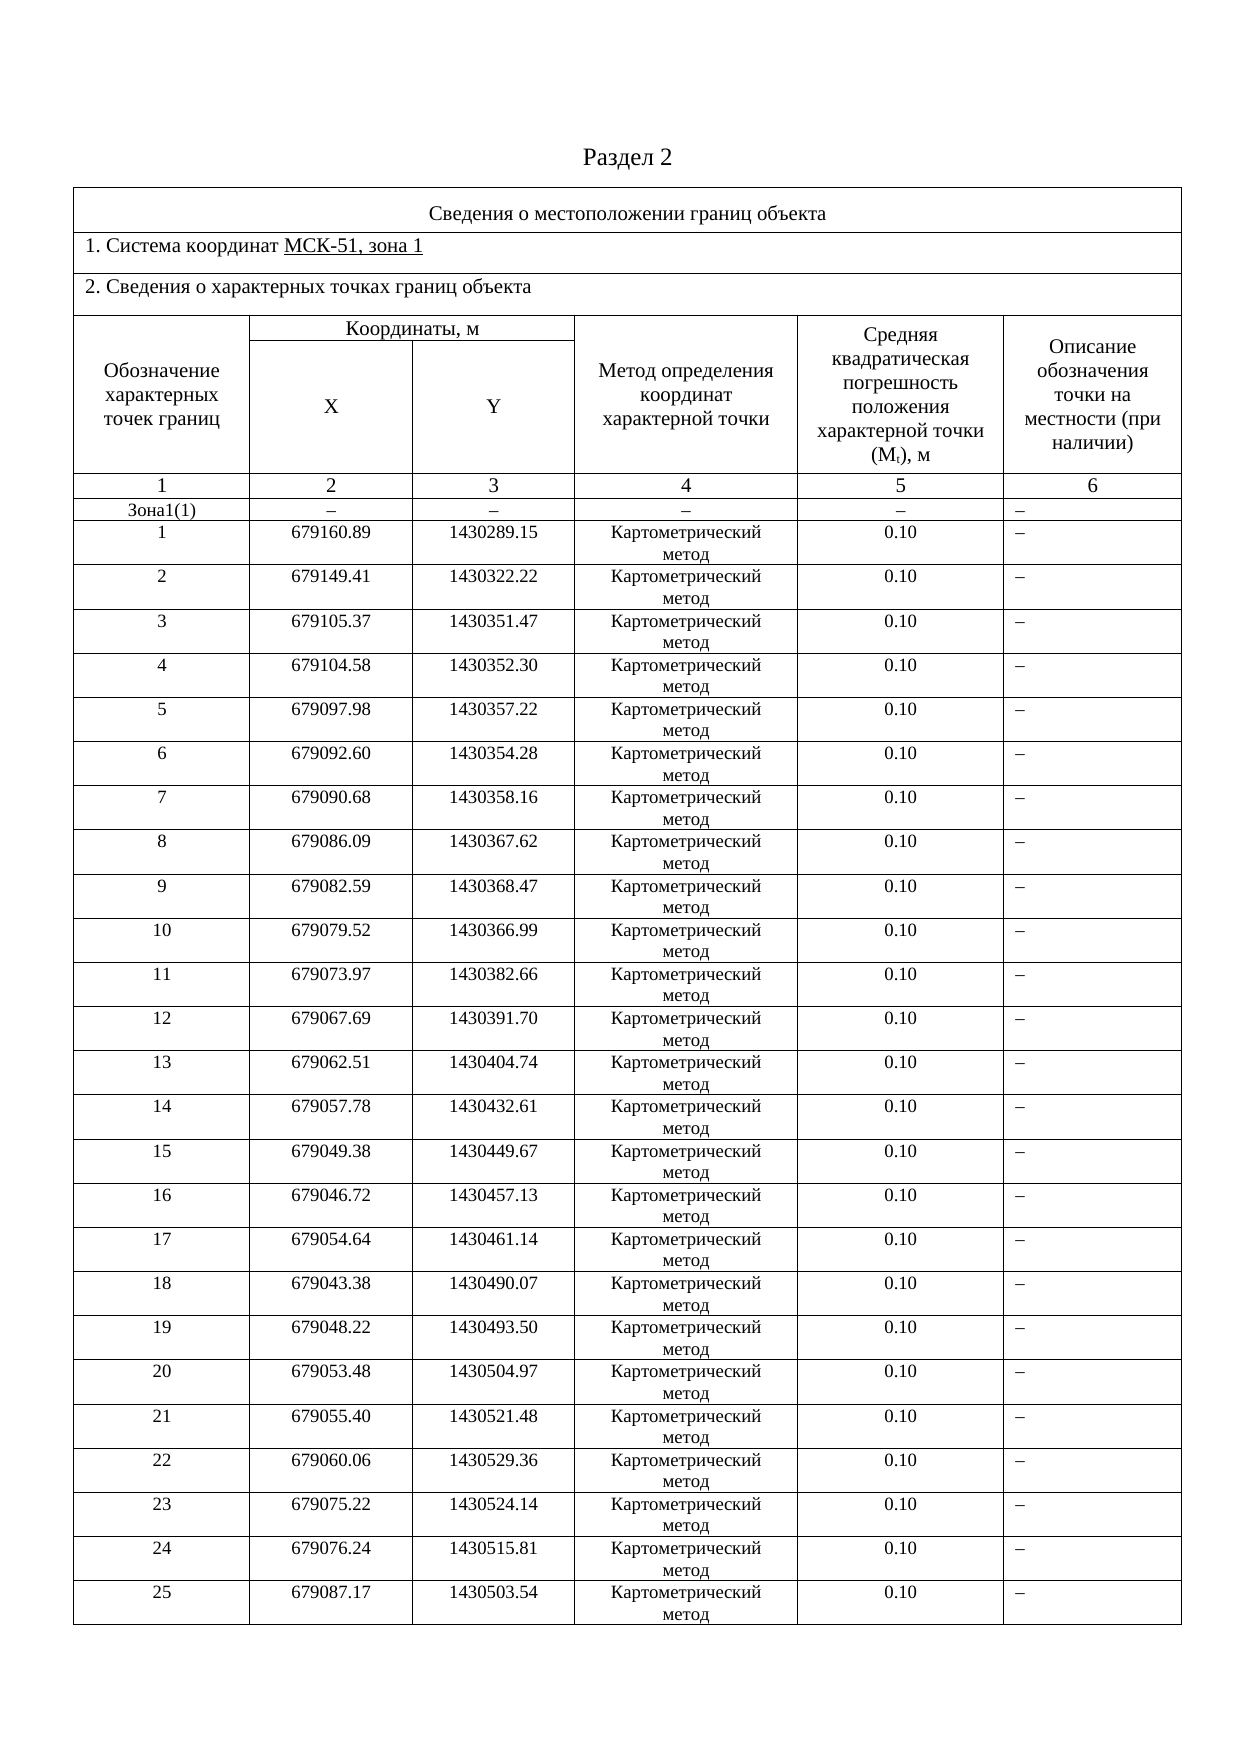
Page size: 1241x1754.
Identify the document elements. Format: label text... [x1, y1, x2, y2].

table_cell – [1004, 1581, 1181, 1624]
table_cell 0.10 [798, 521, 1003, 564]
table_cell 0.10 [798, 698, 1003, 741]
table_cell 679054.64 [250, 1228, 412, 1271]
table_cell 0.10 [798, 1272, 1003, 1315]
table_cell 679087.17 [250, 1581, 412, 1624]
table_cell Картометрический метод [575, 786, 797, 829]
table_cell 0.10 [798, 1184, 1003, 1227]
table_cell Картометрический метод [575, 1316, 797, 1359]
table_cell 1430493.50 [413, 1316, 574, 1359]
table_cell 679160.89 [250, 521, 412, 564]
table_cell 1430524.14 [413, 1493, 574, 1536]
table_cell 1430367.62 [413, 830, 574, 873]
table_cell Y [413, 341, 574, 472]
table_cell 0.10 [798, 919, 1003, 962]
table_cell 0.10 [798, 1537, 1003, 1580]
table_cell – [250, 499, 412, 520]
table_cell Картометрический метод [575, 1449, 797, 1492]
table_cell 1430352.30 [413, 654, 574, 697]
table_cell Картометрический метод [575, 919, 797, 962]
table_cell Зона1(1) [74, 499, 249, 520]
table_cell Х [250, 341, 412, 472]
table_cell 25 [74, 1581, 249, 1624]
table_cell Средняя квадратическая погрешность положения характерной точки (Мt), м [798, 316, 1003, 472]
table_cell Картометрический метод [575, 1228, 797, 1271]
table_cell 0.10 [798, 786, 1003, 829]
table_cell 679043.38 [250, 1272, 412, 1315]
table_cell – [1004, 610, 1181, 653]
table_cell 23 [74, 1493, 249, 1536]
table_cell 2 [74, 565, 249, 608]
table_cell Картометрический метод [575, 963, 797, 1006]
table_cell 1430404.74 [413, 1051, 574, 1094]
table_cell – [1004, 654, 1181, 697]
table_cell 12 [74, 1007, 249, 1050]
table_cell 0.10 [798, 1581, 1003, 1624]
table_cell 8 [74, 830, 249, 873]
table_cell 16 [74, 1184, 249, 1227]
table_cell Картометрический метод [575, 698, 797, 741]
table_cell 1430391.70 [413, 1007, 574, 1050]
table_cell 11 [74, 963, 249, 1006]
table_cell 1430357.22 [413, 698, 574, 741]
table_cell 2 [250, 474, 412, 497]
table_cell – [1004, 499, 1181, 520]
table_cell 679073.97 [250, 963, 412, 1006]
table_cell – [1004, 919, 1181, 962]
table_cell Обозначение характерных точек границ [74, 316, 249, 472]
table_cell – [1004, 1228, 1181, 1271]
table_cell Картометрический метод [575, 1007, 797, 1050]
table_cell 1. Система координат МСК-51, зона 1 [74, 233, 1181, 273]
table_cell 1430521.48 [413, 1405, 574, 1448]
table_cell – [1004, 830, 1181, 873]
table_cell 679097.98 [250, 698, 412, 741]
table_cell 0.10 [798, 1316, 1003, 1359]
table_cell 19 [74, 1316, 249, 1359]
table_cell 679082.59 [250, 875, 412, 918]
table_cell – [1004, 1537, 1181, 1580]
table_cell 1430504.97 [413, 1360, 574, 1403]
table_cell 679055.40 [250, 1405, 412, 1448]
table_cell Картометрический метод [575, 1537, 797, 1580]
table_cell 679046.72 [250, 1184, 412, 1227]
table_cell 679075.22 [250, 1493, 412, 1536]
table_cell 13 [74, 1051, 249, 1094]
table_cell 679057.78 [250, 1095, 412, 1138]
table_cell Сведения о местоположении границ объекта [74, 188, 1181, 232]
table_cell – [1004, 565, 1181, 608]
table_cell 1430449.67 [413, 1140, 574, 1183]
table_cell – [1004, 875, 1181, 918]
table_cell 0.10 [798, 830, 1003, 873]
table_cell 18 [74, 1272, 249, 1315]
table_header Раздел 2 [74, 142, 1181, 187]
table_cell 0.10 [798, 610, 1003, 653]
table_cell 2. Сведения о характерных точках границ объекта [74, 274, 1181, 314]
table_cell Координаты, м [250, 316, 574, 339]
table_cell Картометрический метод [575, 742, 797, 785]
table_cell 6 [74, 742, 249, 785]
table_cell 5 [74, 698, 249, 741]
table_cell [575, 1581, 797, 1624]
table_cell 0.10 [798, 1360, 1003, 1403]
table_cell 679060.06 [250, 1449, 412, 1492]
table_cell – [1004, 1184, 1181, 1227]
table_cell – [1004, 1051, 1181, 1094]
table_cell – [1004, 1360, 1181, 1403]
table_cell – [1004, 1095, 1181, 1138]
table_cell – [413, 499, 574, 520]
table_cell 0.10 [798, 1405, 1003, 1448]
table_cell Картометрический метод [575, 1272, 797, 1315]
table_cell 4 [575, 474, 797, 497]
table_cell 1430457.13 [413, 1184, 574, 1227]
table_cell 15 [74, 1140, 249, 1183]
table_cell 7 [74, 786, 249, 829]
table_cell 679079.52 [250, 919, 412, 962]
table_cell Картометрический метод [575, 565, 797, 608]
table_cell 17 [74, 1228, 249, 1271]
table_cell 679049.38 [250, 1140, 412, 1183]
table_cell – [575, 499, 797, 520]
table_cell Картометрический метод [575, 1360, 797, 1403]
table_cell 0.10 [798, 1007, 1003, 1050]
table_cell 0.10 [798, 1095, 1003, 1138]
table_cell 21 [74, 1405, 249, 1448]
table_cell 1430368.47 [413, 875, 574, 918]
table_cell 679092.60 [250, 742, 412, 785]
table_cell 679090.68 [250, 786, 412, 829]
table_cell 679149.41 [250, 565, 412, 608]
table_cell 5 [798, 474, 1003, 497]
table_cell Картометрический метод [575, 1405, 797, 1448]
table_cell 1 [74, 521, 249, 564]
table_cell 1430354.28 [413, 742, 574, 785]
table_cell – [1004, 1272, 1181, 1315]
table_cell 0.10 [798, 875, 1003, 918]
table_cell Картометрический метод [575, 1095, 797, 1138]
table_cell – [1004, 963, 1181, 1006]
table_cell 679062.51 [250, 1051, 412, 1094]
table_cell 22 [74, 1449, 249, 1492]
table_cell 1430351.47 [413, 610, 574, 653]
table_cell – [1004, 1316, 1181, 1359]
table_cell 14 [74, 1095, 249, 1138]
table_cell 9 [74, 875, 249, 918]
table_cell Картометрический метод [575, 1140, 797, 1183]
table_cell Картометрический метод [575, 830, 797, 873]
table_cell 1430289.15 [413, 521, 574, 564]
table_cell Метод определения координат характерной точки [575, 316, 797, 472]
table_cell 24 [74, 1537, 249, 1580]
table_cell 1430366.99 [413, 919, 574, 962]
table_cell 20 [74, 1360, 249, 1403]
table_cell 679076.24 [250, 1537, 412, 1580]
table_cell 679053.48 [250, 1360, 412, 1403]
table_cell 679067.69 [250, 1007, 412, 1050]
table_cell – [1004, 1140, 1181, 1183]
table_cell 1430382.66 [413, 963, 574, 1006]
table_cell 6 [1004, 474, 1181, 497]
table_cell Картометрический метод [575, 875, 797, 918]
table_cell 1430490.07 [413, 1272, 574, 1315]
table_cell Картометрический метод [575, 610, 797, 653]
table_cell 1430461.14 [413, 1228, 574, 1271]
table_cell 0.10 [798, 565, 1003, 608]
table_cell 679105.37 [250, 610, 412, 653]
table_cell 679086.09 [250, 830, 412, 873]
table_cell 3 [413, 474, 574, 497]
table_cell 0.10 [798, 1051, 1003, 1094]
table_cell 0.10 [798, 1228, 1003, 1271]
table_cell 679104.58 [250, 654, 412, 697]
table_cell 4 [74, 654, 249, 697]
table_cell 1 [74, 474, 249, 497]
table_cell – [798, 499, 1003, 520]
table_cell 3 [74, 610, 249, 653]
table_cell 1430432.61 [413, 1095, 574, 1138]
table_cell 1430515.81 [413, 1537, 574, 1580]
table_cell 1430322.22 [413, 565, 574, 608]
table_cell 0.10 [798, 963, 1003, 1006]
table_cell – [1004, 1449, 1181, 1492]
table_cell 1430529.36 [413, 1449, 574, 1492]
table_cell – [1004, 521, 1181, 564]
table_cell – [1004, 698, 1181, 741]
table_cell 1430503.54 [413, 1581, 574, 1624]
table_cell 0.10 [798, 1493, 1003, 1536]
table_cell 0.10 [798, 1140, 1003, 1183]
table_cell Картометрический метод [575, 654, 797, 697]
table_cell 0.10 [798, 742, 1003, 785]
table_cell 10 [74, 919, 249, 962]
table_cell – [1004, 1493, 1181, 1536]
table_cell Картометрический метод [575, 1493, 797, 1536]
table_cell – [1004, 742, 1181, 785]
table_cell 0.10 [798, 1449, 1003, 1492]
table_cell – [1004, 1405, 1181, 1448]
table_cell Картометрический метод [575, 521, 797, 564]
table_cell 1430358.16 [413, 786, 574, 829]
table_cell Описание обозначения точки на местности (при наличии) [1004, 316, 1181, 472]
table_cell 679048.22 [250, 1316, 412, 1359]
table_cell 0.10 [798, 654, 1003, 697]
table_cell Картометрический метод [575, 1184, 797, 1227]
table_cell Картометрический метод [575, 1051, 797, 1094]
table_cell – [1004, 786, 1181, 829]
table_cell – [1004, 1007, 1181, 1050]
